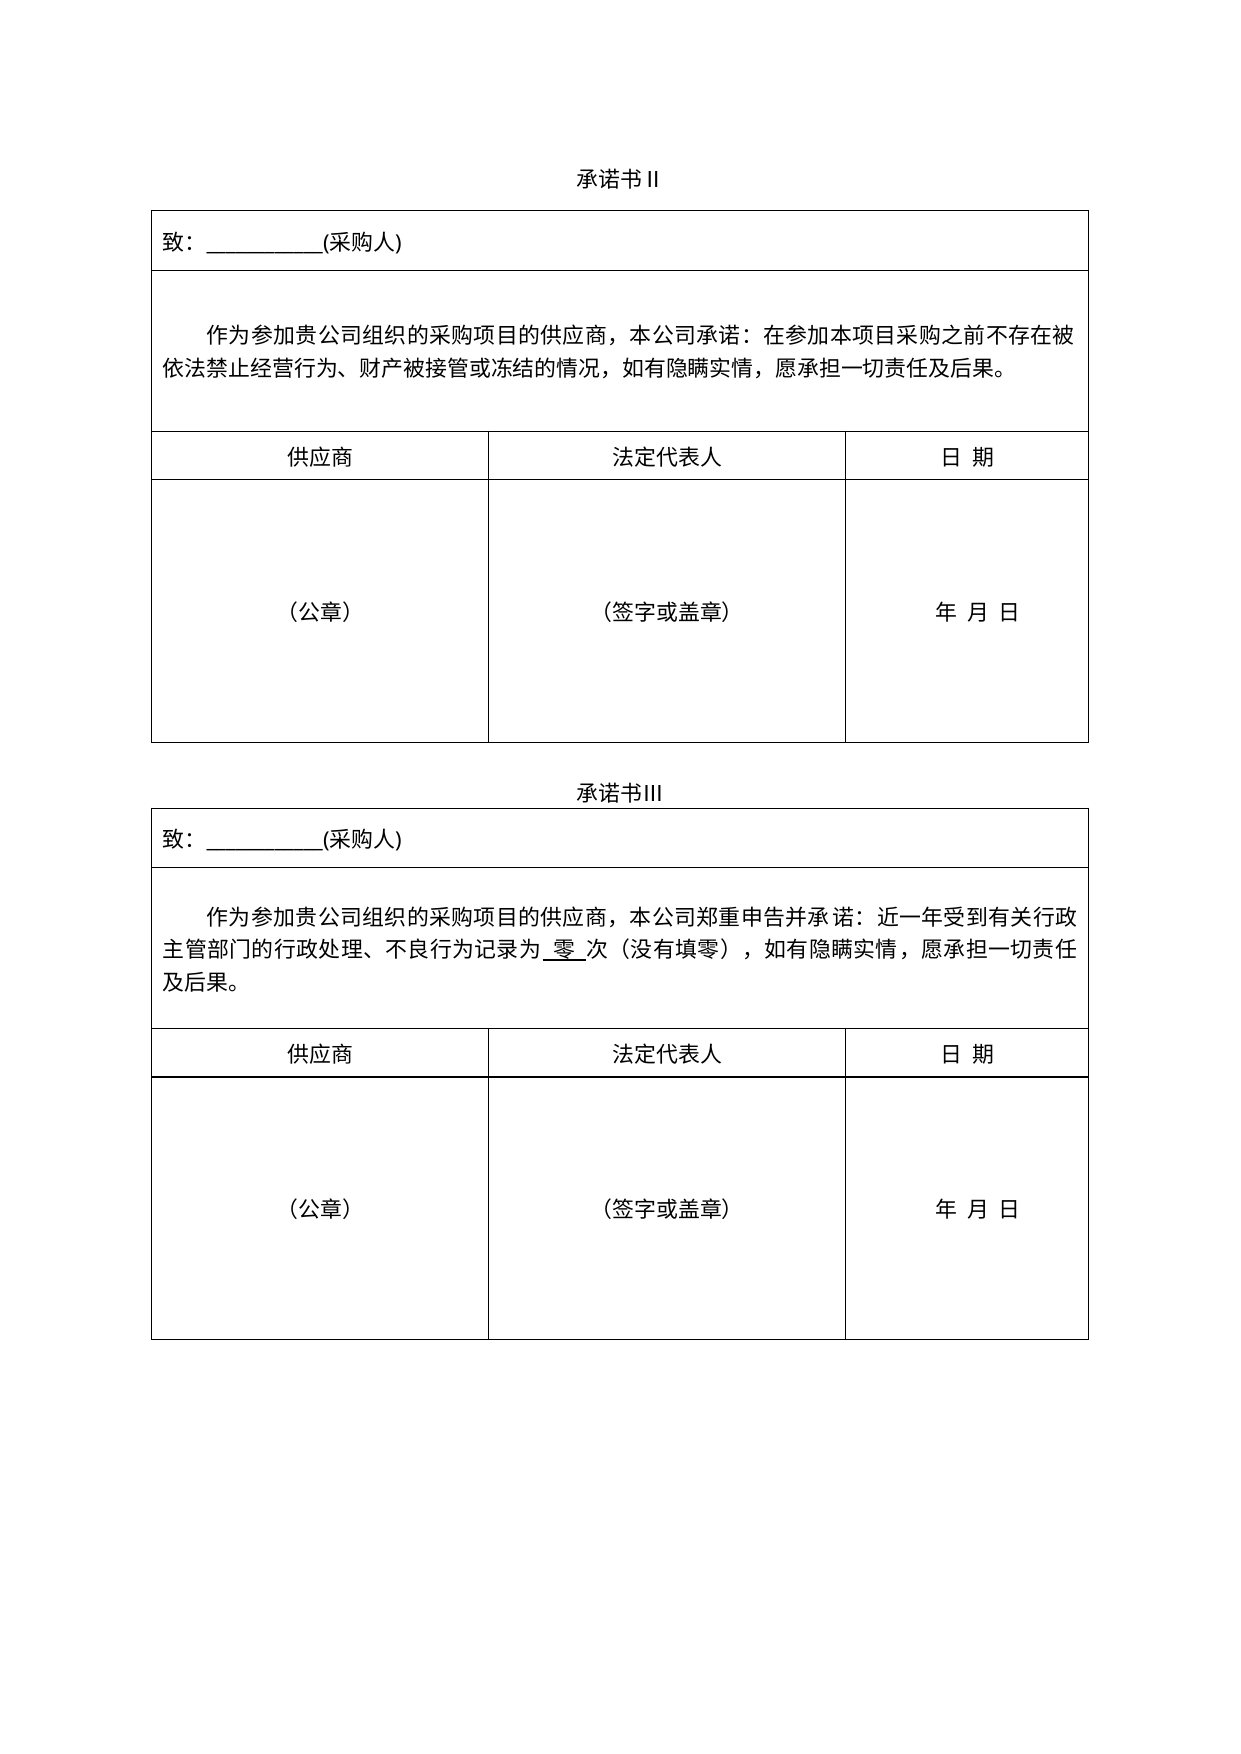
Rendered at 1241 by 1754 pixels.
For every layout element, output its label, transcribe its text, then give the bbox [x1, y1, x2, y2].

table_cell （公章） [152, 1078, 488, 1339]
table_cell 法定代表人 [489, 1029, 845, 1076]
table_cell （签字或盖章） [489, 480, 845, 742]
table_cell 法定代表人 [489, 432, 845, 479]
table_cell 作为参加贵公司组织的采购项目的供应商，本公司郑重申告并承诺：近一年受到有关行政主管部门的行政处理、不良行为记录为 零 次（没有填零），如有隐瞒实情，愿承担一切责任及后果。 [152, 868, 1088, 1028]
text 承诺书Ⅱ [187, 162, 1053, 194]
table_cell （公章） [152, 480, 488, 742]
table_cell 日 期 [846, 432, 1088, 479]
table_cell （签字或盖章） [489, 1078, 845, 1339]
table_cell 供应商 [152, 1029, 488, 1076]
table_cell 年 月 日 [846, 480, 1088, 742]
table_header 致：____________(采购人) [152, 809, 1088, 867]
text 承诺书Ⅲ [187, 775, 1053, 808]
table_cell 供应商 [152, 432, 488, 479]
table_header 致：____________(采购人) [152, 211, 1088, 270]
table_cell 日 期 [846, 1029, 1088, 1076]
table_cell 年 月 日 [846, 1078, 1088, 1339]
table_cell 作为参加贵公司组织的采购项目的供应商，本公司承诺：在参加本项目采购之前不存在被依法禁止经营行为、财产被接管或冻结的情况，如有隐瞒实情，愿承担一切责任及后果。 [152, 271, 1088, 431]
